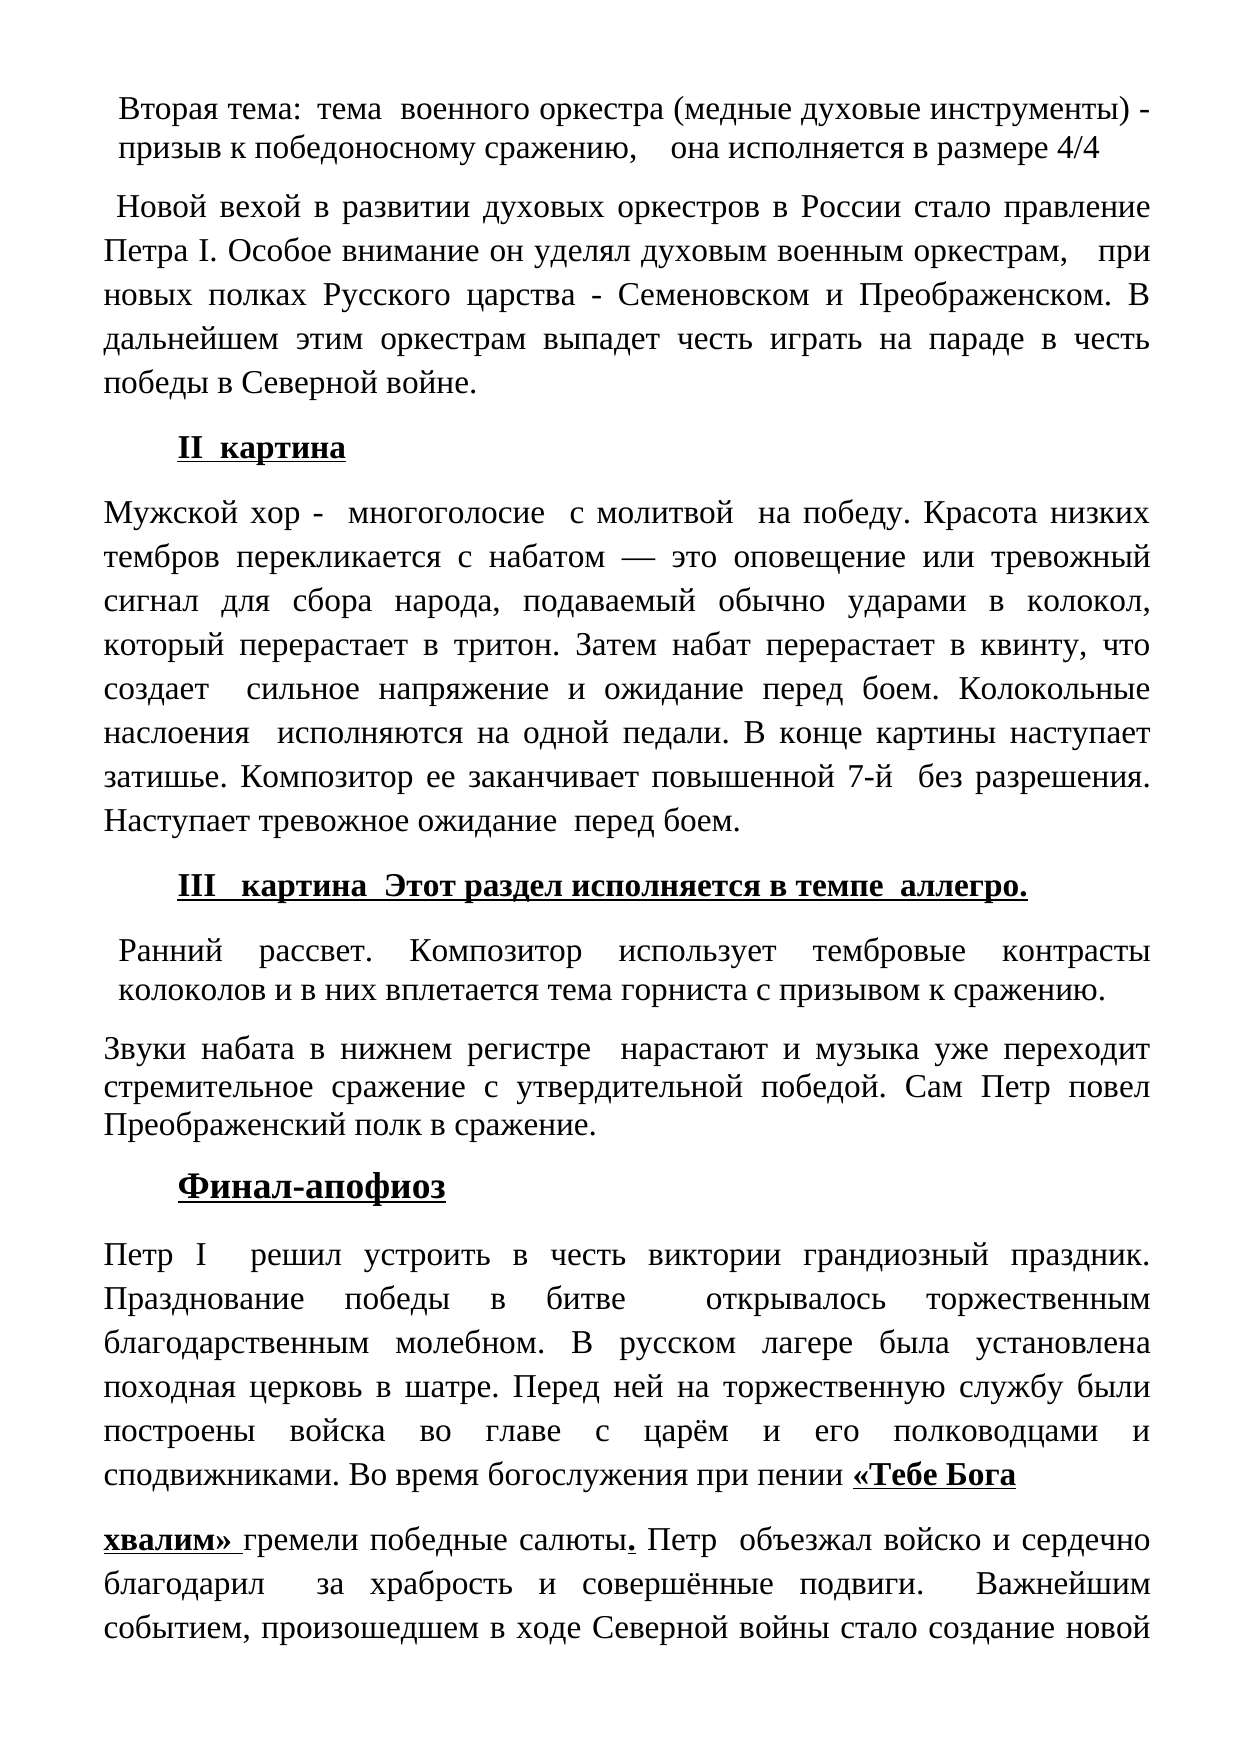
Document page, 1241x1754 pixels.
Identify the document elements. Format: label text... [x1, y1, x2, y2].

text Петр I решил устроить в честь виктории грандиозный праздник. Празднование победы в битве открывалось торжественным благодарственным молебном. В русском лагере была установлена походная церковь в шатре. Перед ней на торжественную службу были построены войска во главе с царём и его полководцами и сподвижниками. Во время богослужения при пении «Тебе Бога [103, 1234, 1152, 1493]
text III картина Этот раздел исполняется в темпе аллегро. [177, 866, 1152, 904]
text II картина [177, 427, 1152, 466]
text Новой вехой в развитии духовых оркестров в России стало правление Петра I. Особое внимание он уделял духовым военным оркестрам, при новых полках Русского царства - Семеновском и Преображенском. В дальнейшем этим оркестрам выпадет честь играть на параде в честь победы в Северной войне. [103, 186, 1152, 401]
text Звуки набата в нижнем регистре нарастают и музыка уже переходит стремительное сражение с утвердительной победой. Сам Петр повел Преображенский полк в сражение. [103, 1028, 1152, 1143]
text Вторая тема: тема военного оркестра (медные духовые инструменты) - призыв к победоносному сражению, она исполняется в размере 4/4 [118, 89, 1152, 165]
text Ранний рассвет. Композитор использует тембровые контрасты колоколов и в них вплетается тема горниста с призывом к сражению. [118, 930, 1152, 1007]
text Финал-апофиоз [177, 1164, 1152, 1207]
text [103, 1519, 1152, 1646]
text Мужской хор - многоголосие с молитвой на победу. Красота низких тембров перекликается с набатом — это оповещение или тревожный сигнал для сбора народа, подаваемый обычно ударами в колокол, который перерастает в тритон. Затем набат перерастает в квинту, что создает сильное напряжение и ожидание перед боем. Колокольные наслоения исполняются на одной педали. В конце картины наступает затишье. Композитор ее заканчивает повышенной 7-й без разрешения. Наступает тревожное ожидание перед боем. [103, 492, 1152, 839]
